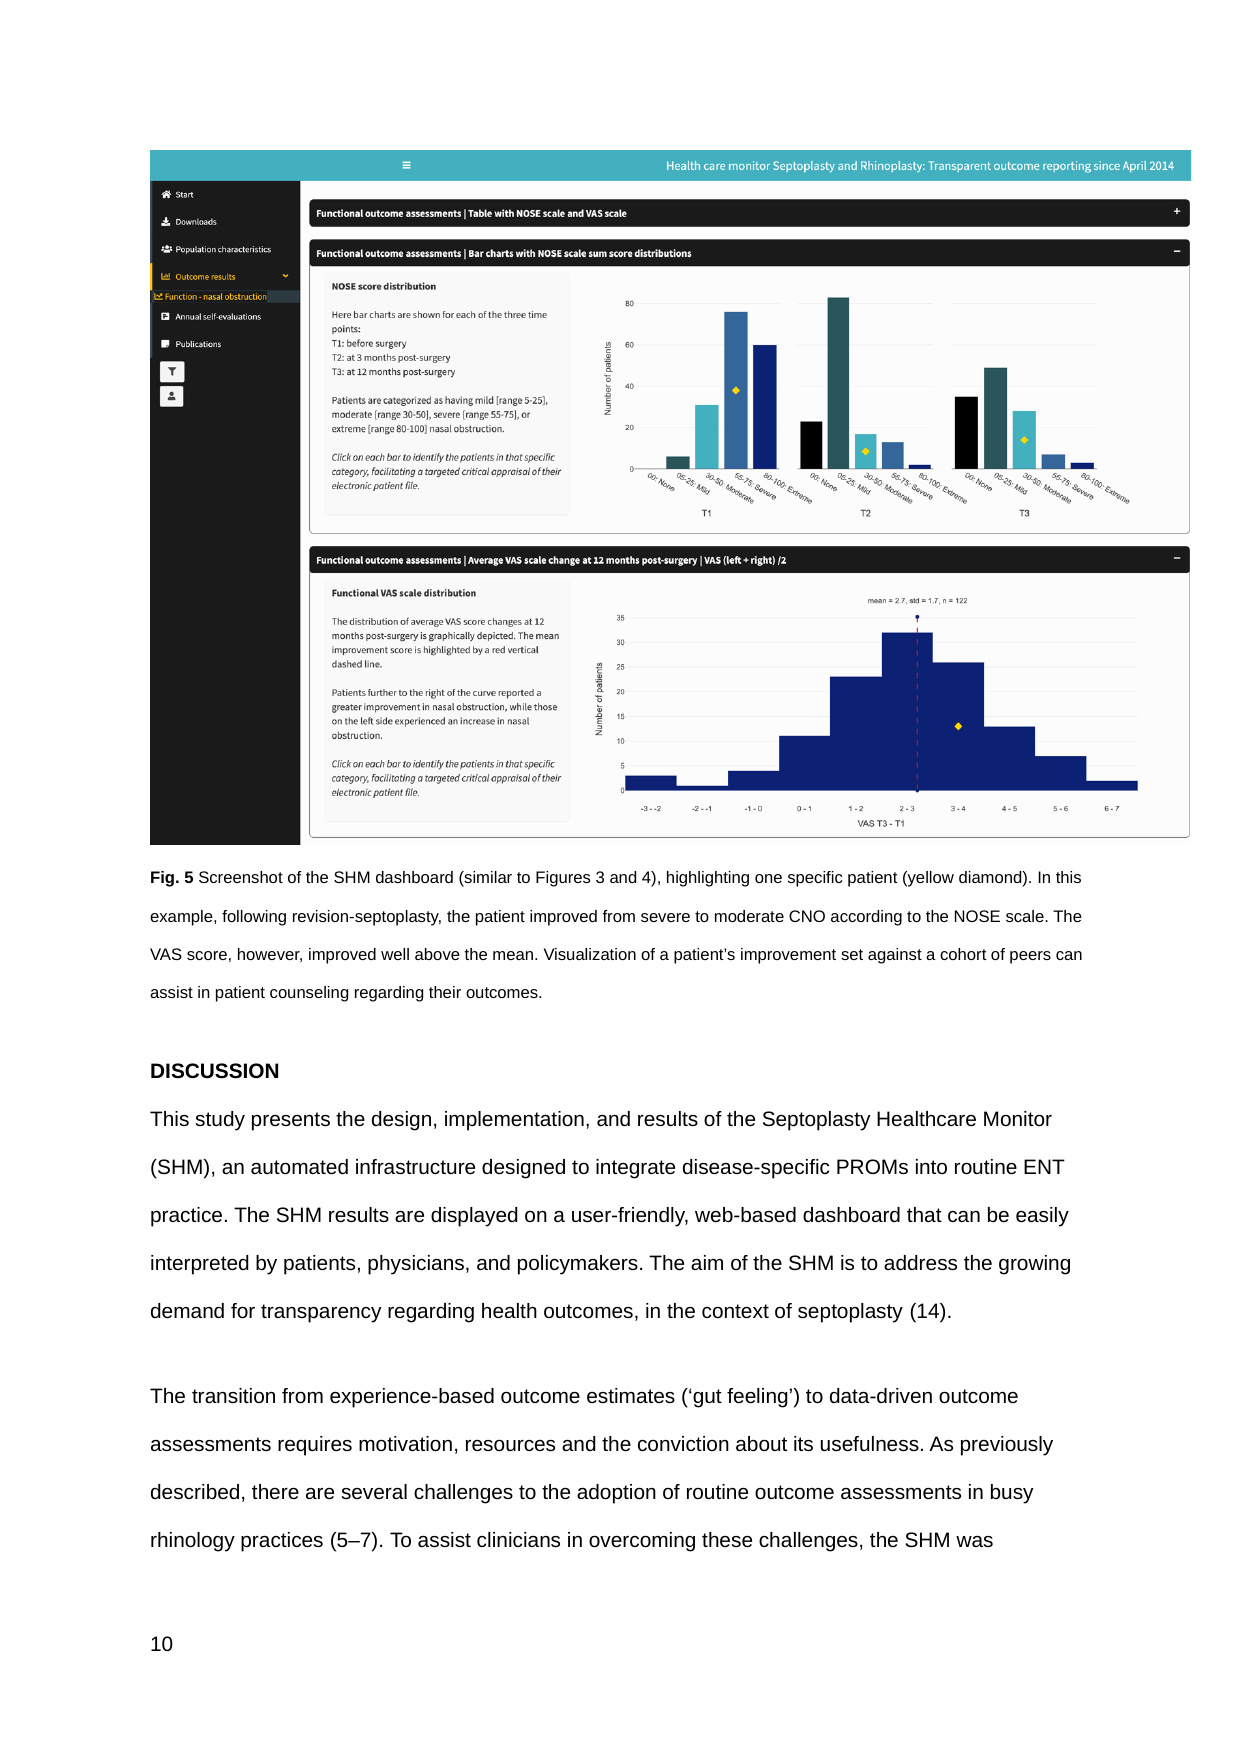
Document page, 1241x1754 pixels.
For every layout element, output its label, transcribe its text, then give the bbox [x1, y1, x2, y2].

text This study presents the design, implementation, and results of the Septoplasty Healthcare Monitor (SHM), an automated infrastructure designed to integrate disease-specific PROMs into routine ENT practice. The SHM results are displayed on a user-friendly, web-based dashboard that can be easily interpreted by patients, physicians, and policymakers. The aim of the SHM is to address the growing demand for transparency regarding health outcomes, in the context of septoplasty . [150, 1107, 1090, 1323]
subtitle DISCUSSION [150, 1059, 1090, 1083]
text Fig. 5 Screenshot of the SHM dashboard (similar to Figures 3 and 4), highlighting one specific patient (yellow diamond). In this example, following revision-septoplasty, the patient improved from severe to moderate CNO according to the NOSE scale. The VAS score, however, improved well above the mean. Visualization of a patient’s improvement set against a cohort of peers can assist in patient counseling regarding their outcomes. [150, 868, 1090, 1002]
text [150, 1384, 1090, 1552]
picture [150, 150, 1192, 845]
